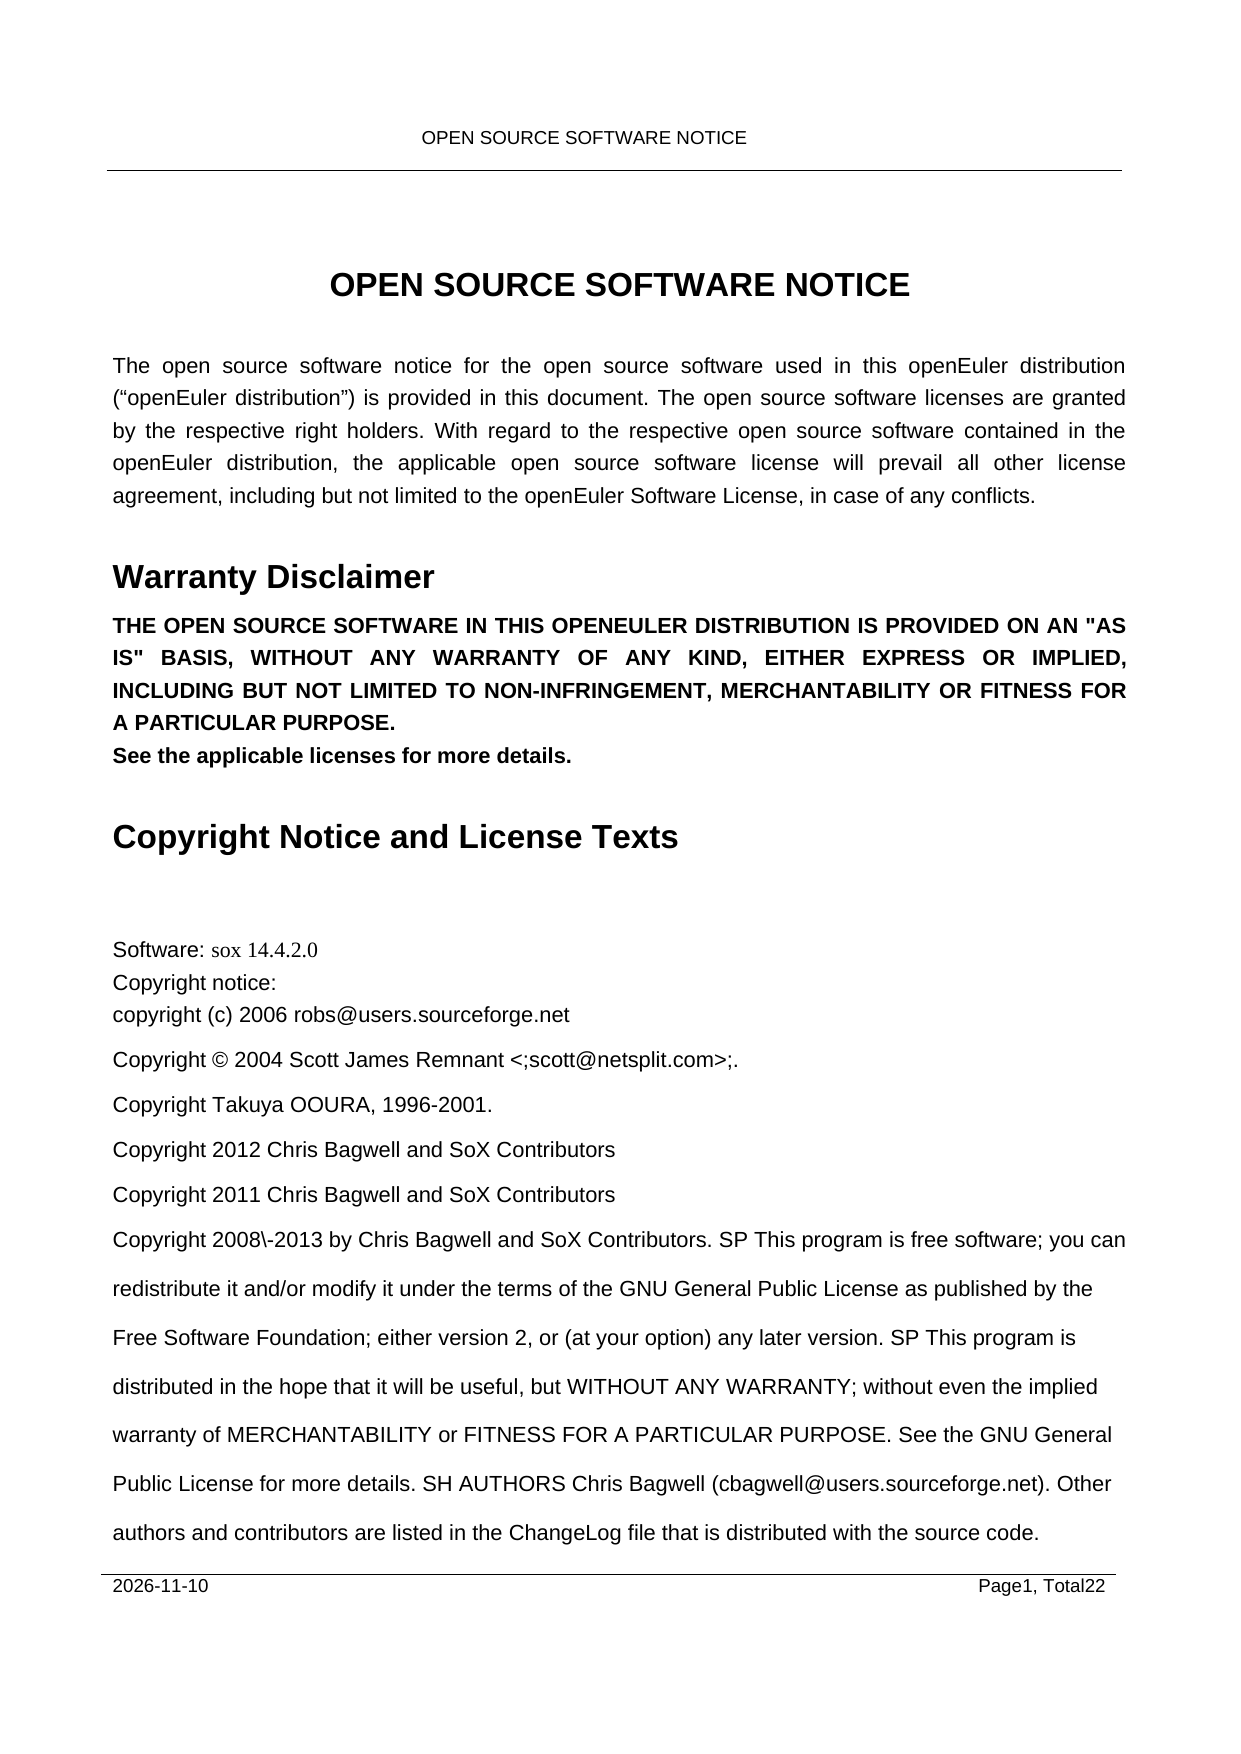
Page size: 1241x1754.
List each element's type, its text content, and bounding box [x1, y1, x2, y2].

text Copyright 2012 Chris Bagwell and SoX Contributors [112, 1133, 1128, 1166]
text Copyright Takuya OOURA, 1996-2001. [112, 1088, 1128, 1121]
text Copyright © 2004 Scott James Remnant <;scott@netsplit.com>;. [112, 1043, 1128, 1076]
text Copyright 2008\-2013 by Chris Bagwell and SoX Contributors. SP This program is free software; you can redistribute it and/or modify it under the terms of the GNU General Public License as published by the Free Software Foundation; either version 2, or (at your option) any later version. SP This program is distributed in the hope that it will be useful, but WITHOUT ANY WARRANTY; without even the implied warranty of MERCHANTABILITY or FITNESS FOR A PARTICULAR PURPOSE. See the GNU General Public License for more details. SH AUTHORS Chris Bagwell (cbagwell@users.sourceforge.net). Other authors and contributors are listed in the ChangeLog file that is distributed with the source code. [112, 1224, 1128, 1549]
text OPEN SOURCE SOFTWARE NOTICE [112, 251, 1128, 316]
text copyright (c) 2006 robs@users.sourceforge.net [112, 998, 1128, 1031]
text Software: sox 14.4.2.0 [112, 933, 1128, 966]
text Copyright notice: [112, 966, 1128, 998]
text Copyright 2011 Chris Bagwell and SoX Contributors [112, 1179, 1128, 1211]
text THE OPEN SOURCE SOFTWARE IN THIS OPENEULER DISTRIBUTION IS PROVIDED ON AN "AS IS" BASIS, WITHOUT ANY WARRANTY OF ANY KIND, EITHER EXPRESS OR IMPLIED, INCLUDING BUT NOT LIMITED TO NON-INFRINGEMENT, MERCHANTABILITY OR FITNESS FOR A PARTICULAR PURPOSE. See the applicable licenses for more details. [112, 609, 1128, 771]
text Warranty Disclaimer [112, 544, 1128, 609]
text The open source software notice for the open source software used in this openEuler distribution (“openEuler distribution”) is provided in this document. The open source software licenses are granted by the respective right holders. With regard to the respective open source software contained in the openEuler distribution, the applicable open source software license will prevail all other license agreement, including but not limited to the openEuler Software License, in case of any conflicts. [112, 349, 1128, 511]
text Copyright Notice and License Texts [112, 804, 1128, 869]
